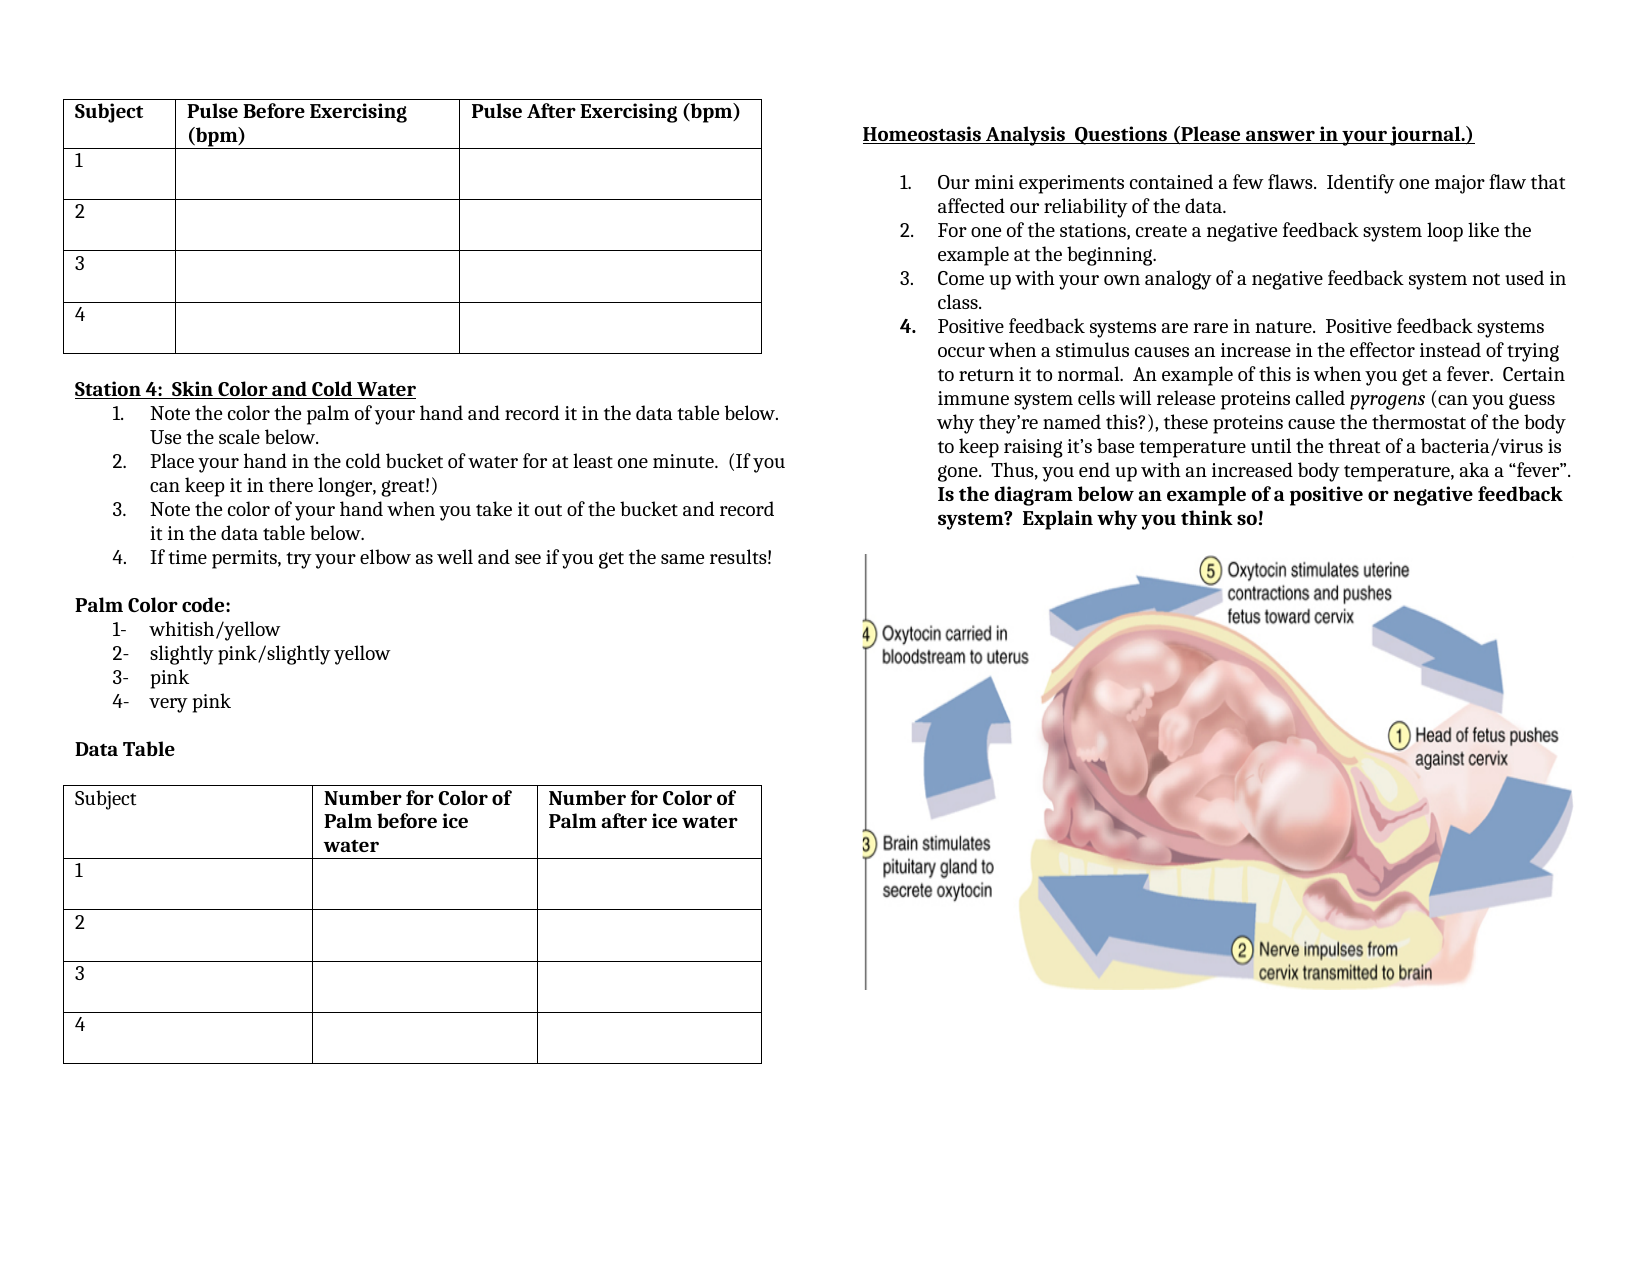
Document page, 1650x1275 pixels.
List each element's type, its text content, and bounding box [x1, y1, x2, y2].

table_header Number for Color of Palm after ice water [538, 786, 761, 858]
list Come up with your own analogy of a negative feedback system not used in class. [900, 267, 1575, 314]
table_cell [460, 303, 761, 353]
table_header Subject [64, 786, 312, 858]
list Positive feedback systems are rare in nature. Positive feedback systems occur when a stimulus causes an increase in the effector instead of trying to return it to normal. An example of this is when you get a fever. Certain immune system cells will release proteins called pyrogens (can you guess why they’re named this?), these proteins cause the thermostat of the body to keep raising it’s base temperature until the threat of a bacteria/virus is gone. Thus, you end up with an increased body temperature, aka a “fever”. Is the diagram below an example of a positive or negative feedback system? Explain why you think so! [900, 314, 1575, 530]
table_cell [313, 910, 537, 961]
list Note the color of your hand when you take it out of the bucket and record it in the data table below. [112, 498, 787, 546]
table_cell 2 [64, 910, 312, 961]
table_cell [176, 200, 459, 250]
table_cell [313, 1013, 537, 1063]
table_cell [460, 251, 761, 302]
list very pink [112, 689, 787, 713]
list Note the color the palm of your hand and record it in the data table below. Use the scale below. [112, 402, 787, 450]
text Homeostasis Analysis Questions (Please answer in your journal.) [862, 123, 1575, 147]
table_cell [538, 910, 761, 961]
table_header Pulse After Exercising (bpm) [460, 100, 761, 148]
table_header Number for Color of Palm before ice water [313, 786, 537, 858]
table_cell [460, 200, 761, 250]
table_cell 4 [64, 1013, 312, 1063]
table_cell [176, 251, 459, 302]
table_cell [176, 149, 459, 199]
table_header Subject [64, 100, 175, 148]
table_cell [538, 1013, 761, 1063]
list For one of the stations, create a negative feedback system loop like the example at the beginning. [900, 219, 1575, 267]
list pink [112, 665, 787, 689]
table_header Pulse Before Exercising (bpm) [176, 100, 459, 148]
table_cell [538, 962, 761, 1012]
list slightly pink/slightly yellow [112, 641, 787, 665]
table_cell 3 [64, 251, 175, 302]
list If time permits, try your elbow as well and see if you get the same results! [112, 546, 787, 569]
table_cell [313, 962, 537, 1012]
table_cell 3 [64, 962, 312, 1012]
picture [862, 554, 1575, 990]
table_cell [460, 149, 761, 199]
list Place your hand in the cold bucket of water for at least one minute. (If you can keep it in there longer, great!) [112, 450, 787, 498]
table_cell 2 [64, 200, 175, 250]
table_cell [176, 303, 459, 353]
text Palm Color code: [75, 593, 787, 617]
list whitish/yellow [112, 617, 787, 641]
table_cell [538, 859, 761, 909]
text Station 4: Skin Color and Cold Water [75, 378, 787, 402]
list Our mini experiments contained a few flaws. Identify one major flaw that affected our reliability of the data. [900, 171, 1575, 219]
text Data Table [75, 737, 787, 761]
table_cell 1 [64, 859, 312, 909]
table_cell 1 [64, 149, 175, 199]
table_cell [313, 859, 537, 909]
table_cell 4 [64, 303, 175, 353]
